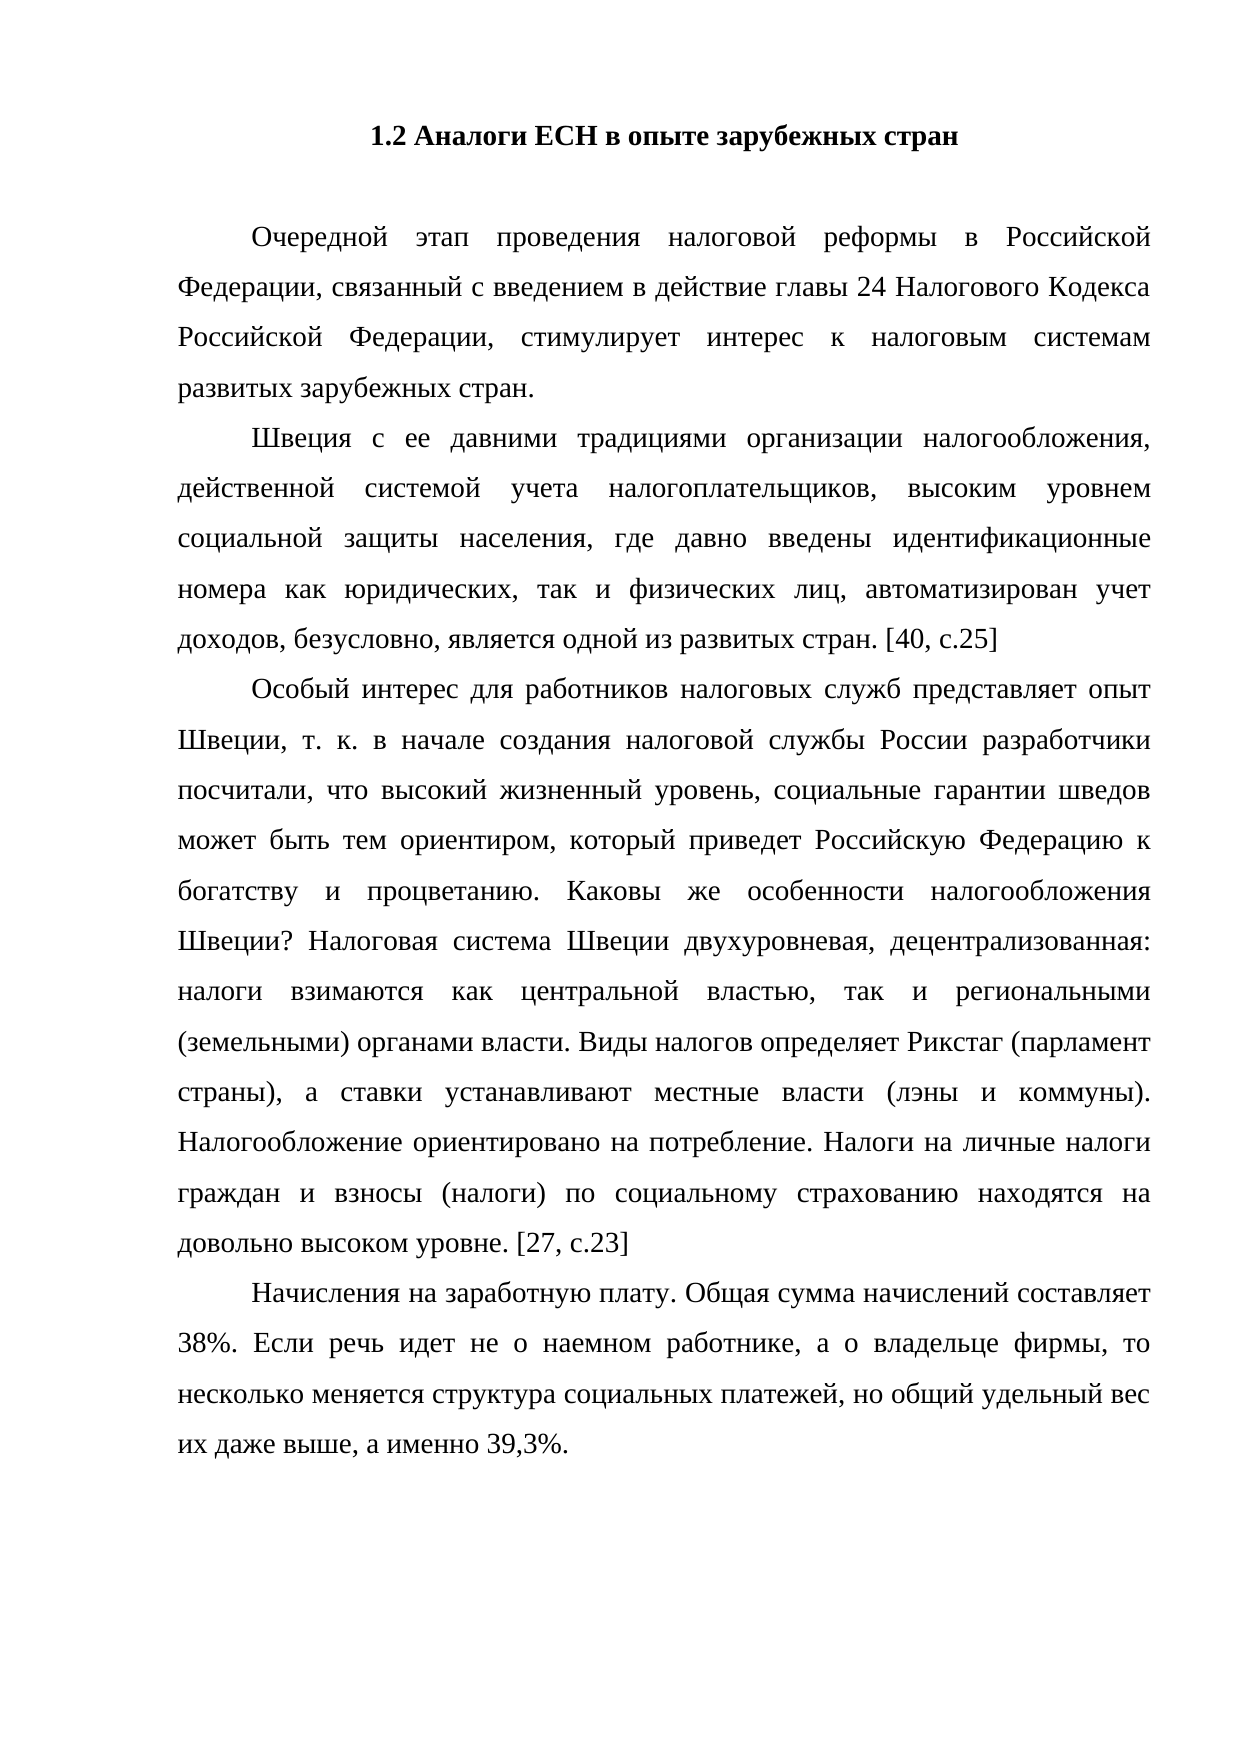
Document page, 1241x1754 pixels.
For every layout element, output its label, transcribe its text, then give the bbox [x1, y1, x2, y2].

text Очередной этап проведения налоговой реформы в Российской Федерации, связанный с введением в действие главы 24 Налогового Кодекса Российской Федерации, стимулирует интерес к налоговым системам развитых зарубежных стран. [177, 219, 1152, 403]
text Швеция с ее давними традициями организации налогообложения, действенной системой учета налогоплательщиков, высоким уровнем социальной защиты населения, где давно введены идентификационные номера как юридических, так и физических лиц, автоматизирован учет доходов, безусловно, является одной из развитых стран. [40, с.25] [177, 420, 1152, 655]
text Особый интерес для работников налоговых служб представляет опыт Швеции, т. к. в начале создания налоговой службы России разработчики посчитали, что высокий жизненный уровень, социальные гарантии шведов может быть тем ориентиром, который приведет Российскую Федерацию к богатству и процветанию. Каковы же особенности налогообложения Швеции? Налоговая система Швеции двухуровневая, децентрализованная: налоги взимаются как центральной властью, так и региональными (земельными) органами власти. Виды налогов определяет Рикстаг (парламент страны), а ставки устанавливают местные власти (лэны и коммуны). Налогообложение ориентировано на потребление. Налоги на личные налоги граждан и взносы (налоги) по социальному страхованию находятся на довольно высоком уровне. [27, с.23] [177, 672, 1152, 1258]
text Начисления на заработную плату. Общая сумма начислений составляет 38%. Если речь идет не о наемном работнике, а о владельце фирмы, то несколько меняется структура социальных платежей, но общий удельный вес их даже выше, а именно 39,3%. [177, 1275, 1152, 1460]
text 1.2 Аналоги ЕСН в опыте зарубежных стран [177, 118, 1152, 152]
